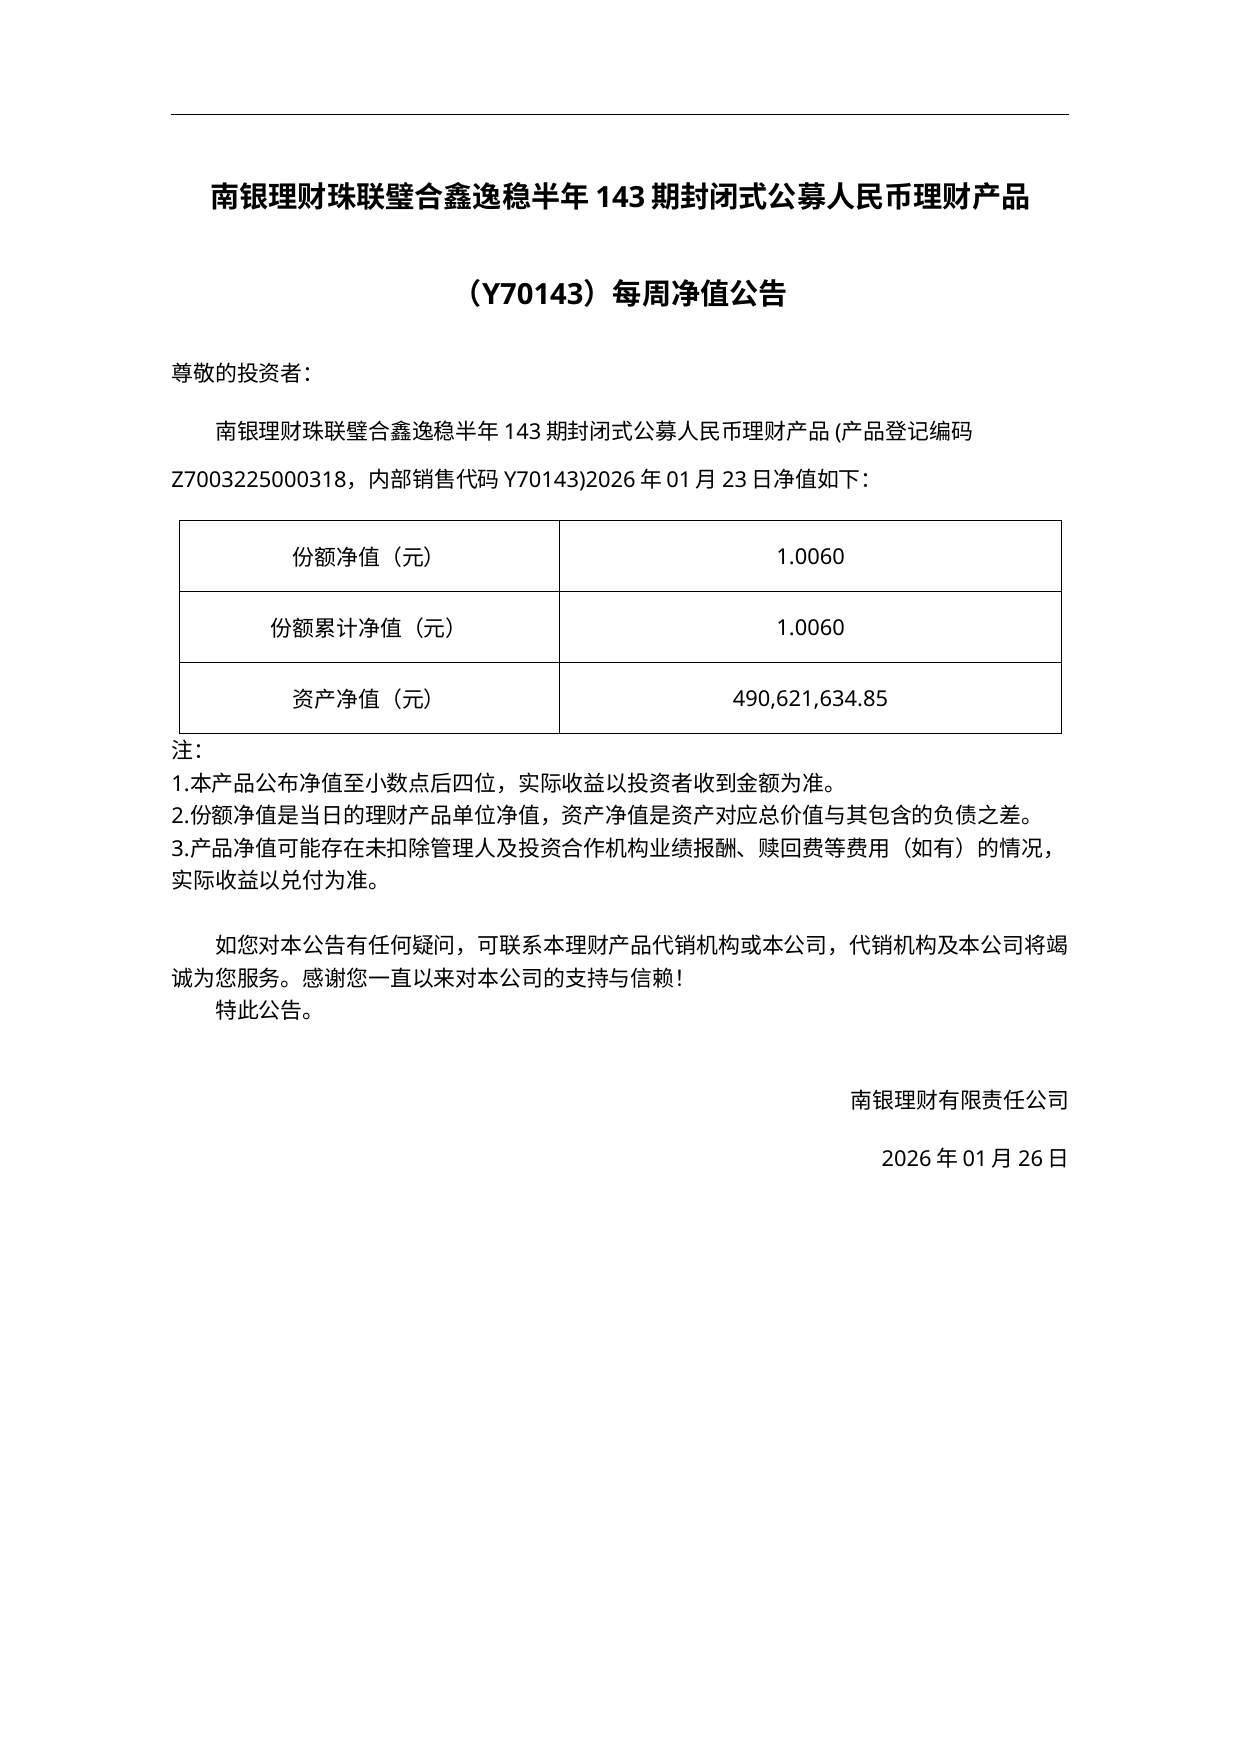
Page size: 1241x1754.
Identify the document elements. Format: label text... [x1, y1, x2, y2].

text 南银理财珠联璧合鑫逸稳半年143期封闭式公募人民币理财产品 (产品登记编码Z7003225000318，内部销售代码Y70143)2026年01月23日净值如下： [171, 413, 1069, 494]
table_cell 资产净值（元） [180, 663, 559, 733]
text 2.份额净值是当日的理财产品单位净值，资产净值是资产对应总价值与其包含的负债之差。 [171, 798, 1069, 830]
text 尊敬的投资者： [171, 355, 1069, 388]
table_header 份额净值（元） [180, 521, 559, 591]
text 南银理财有限责任公司 [171, 1082, 1069, 1115]
text 如您对本公告有任何疑问，可联系本理财产品代销机构或本公司，代销机构及本公司将竭诚为您服务。感谢您一直以来对本公司的支持与信赖！ [171, 928, 1069, 993]
text 3.产品净值可能存在未扣除管理人及投资合作机构业绩报酬、赎回费等费用（如有）的情况，实际收益以兑付为准。 [171, 830, 1069, 895]
table_cell 490,621,634.85 [560, 663, 1061, 733]
text 特此公告。 [171, 993, 1069, 1025]
text 注： [171, 733, 1069, 765]
text 2026年01月26日 [171, 1140, 1069, 1173]
text 1.本产品公布净值至小数点后四位，实际收益以投资者收到金额为准。 [171, 765, 1069, 798]
table_header 1.0060 [560, 521, 1061, 591]
table_cell 1.0060 [560, 592, 1061, 662]
text 南银理财珠联璧合鑫逸稳半年143期封闭式公募人民币理财产品（Y70143）每周净值公告 [171, 162, 1069, 324]
table_cell 份额累计净值（元） [180, 592, 559, 662]
